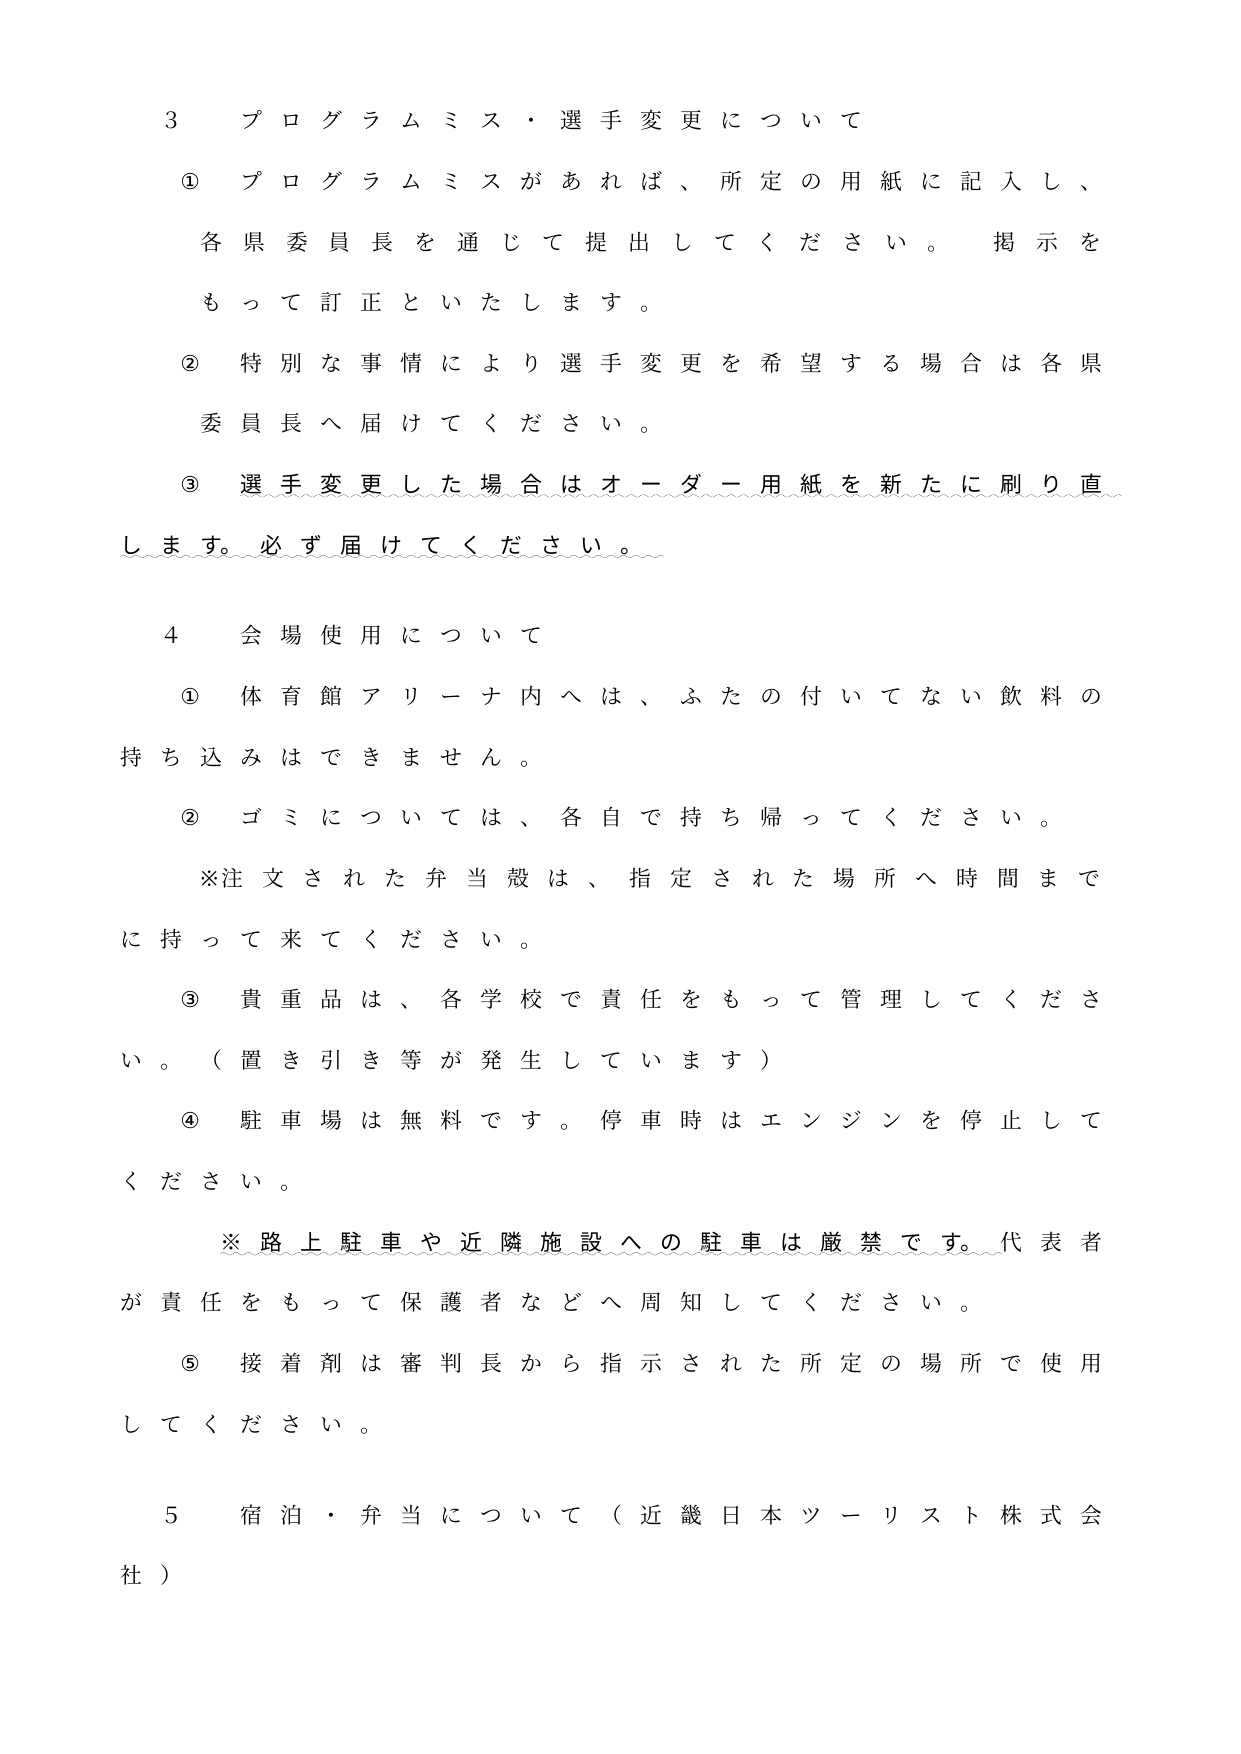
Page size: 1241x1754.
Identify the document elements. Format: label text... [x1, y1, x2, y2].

text ③ 貴重品は、各学校で責任をもって管理してください。（置き引き等が発生しています） [120, 968, 1120, 1089]
text ⑤ 接着剤は審判長から指示された所定の場所で使用してください。 [120, 1332, 1120, 1453]
text ５ 宿泊・弁当について（近畿日本ツーリスト株式会社） [120, 1483, 1120, 1604]
text ③ 選手変更した場合はオーダー用紙を新たに刷り直します。必ず届けてください。 [120, 453, 1120, 574]
text ４ 会場使用について [120, 604, 1120, 665]
text ※注文された弁当殻は、指定された場所へ時間までに持って来てください。 [120, 847, 1120, 968]
text ※路上駐車や近隣施設への駐車は厳禁です。代表者が責任をもって保護者などへ周知してください。 [120, 1210, 1120, 1332]
text ② ゴミについては、各自で持ち帰ってください。 [120, 786, 1120, 847]
text ① 体育館アリーナ内へは、ふたの付いてない飲料の持ち込みはできません。 [120, 665, 1120, 786]
text ④ 駐車場は無料です。停車時はエンジンを停止してください。 [120, 1089, 1120, 1210]
text ② 特別な事情により選手変更を希望する場合は各県委員長へ届けてください。 [160, 331, 1120, 453]
text ３ プログラムミス・選手変更について [120, 89, 1120, 149]
text ① プログラムミスがあれば、所定の用紙に記入し、各県委員長を通じて提出してください。 掲示をもって訂正といたします。 [160, 149, 1120, 331]
